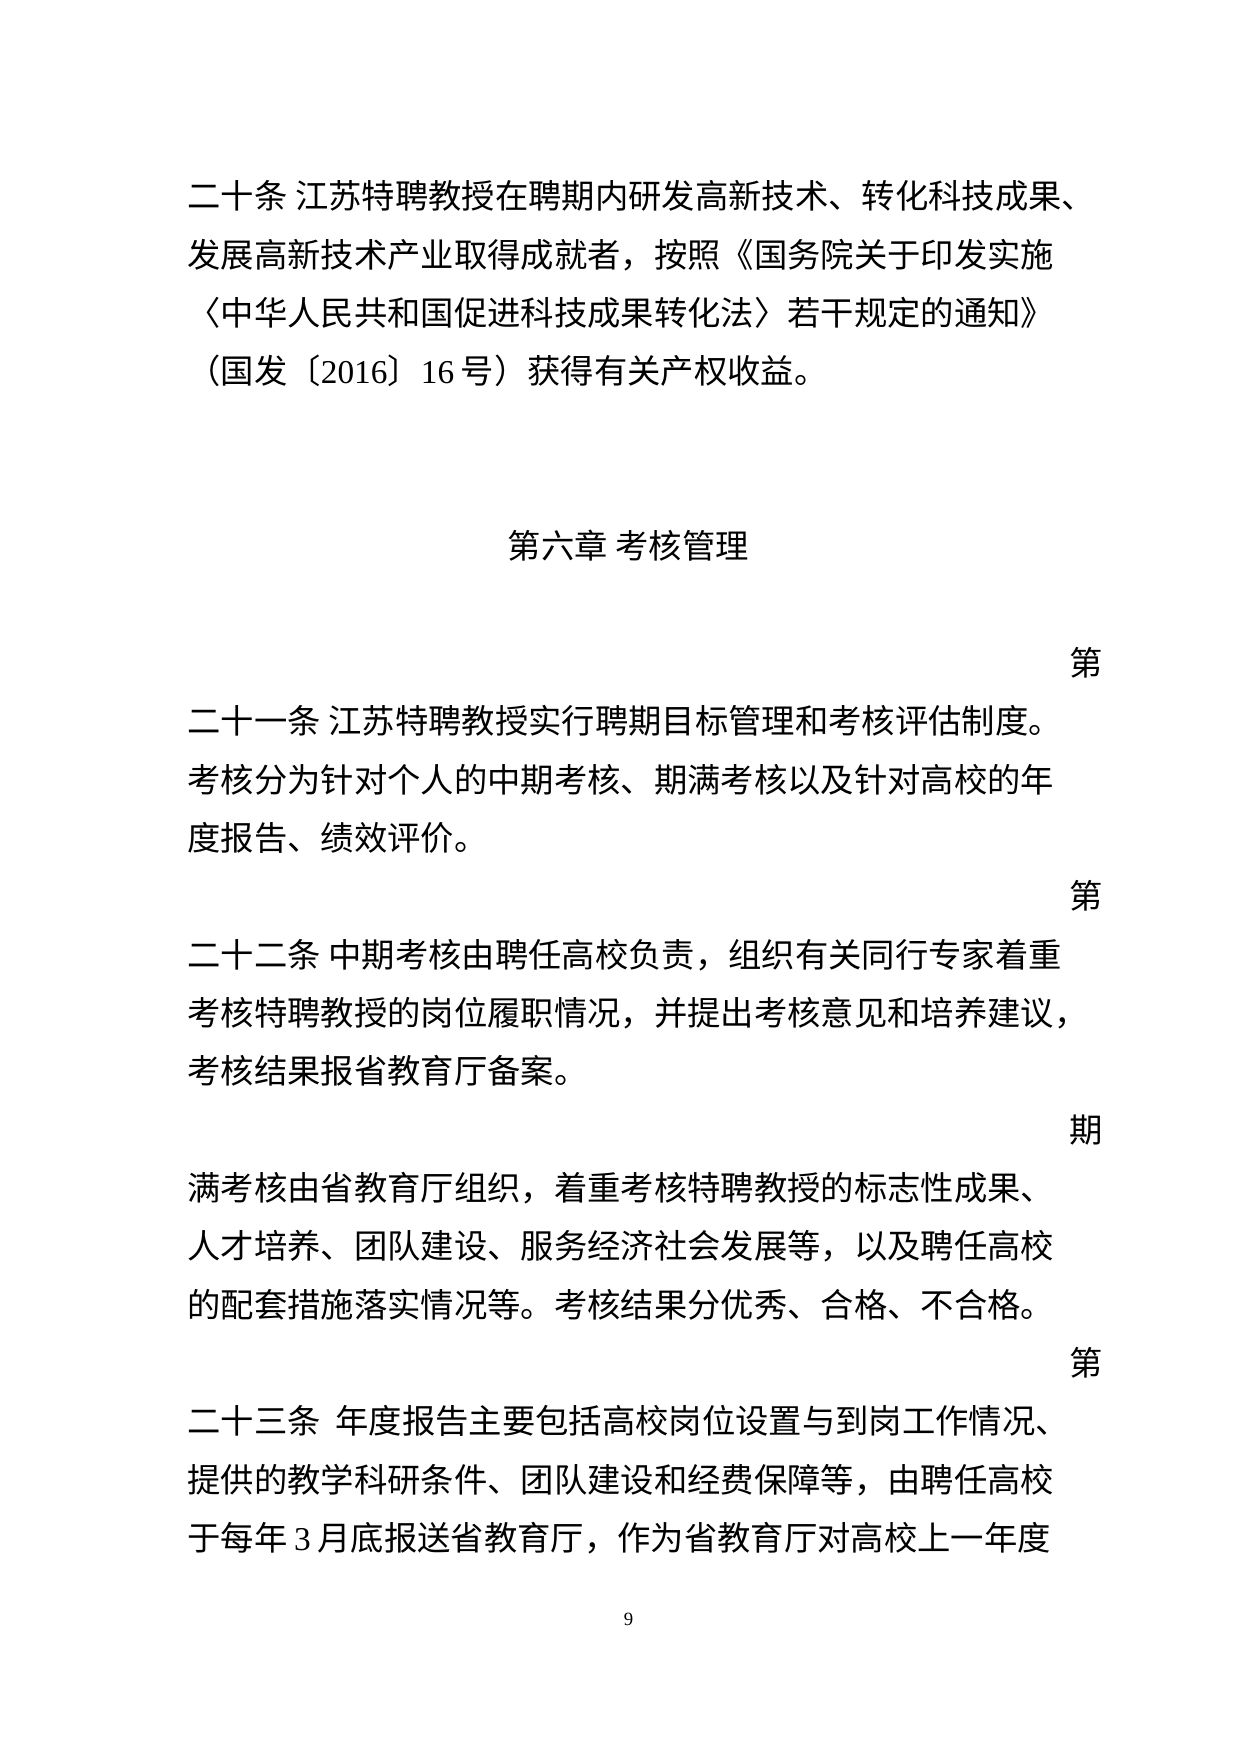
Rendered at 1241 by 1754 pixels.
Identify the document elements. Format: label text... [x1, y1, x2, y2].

text 期满考核由省教育厅组织，着重考核特聘教授的标志性成果、人才培养、团队建设、服务经济社会发展等，以及聘任高校的配套措施落实情况等。考核结果分优秀、合格、不合格。 [187, 1095, 1069, 1329]
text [187, 1329, 1069, 1562]
text 第二十二条 中期考核由聘任高校负责，组织有关同行专家着重考核特聘教授的岗位履职情况，并提出考核意见和培养建议，考核结果报省教育厅备案。 [187, 862, 1069, 1095]
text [187, 162, 1069, 395]
text 第六章 考核管理 [187, 512, 1069, 570]
text 第二十一条 江苏特聘教授实行聘期目标管理和考核评估制度。考核分为针对个人的中期考核、期满考核以及针对高校的年度报告、绩效评价。 [187, 629, 1069, 862]
